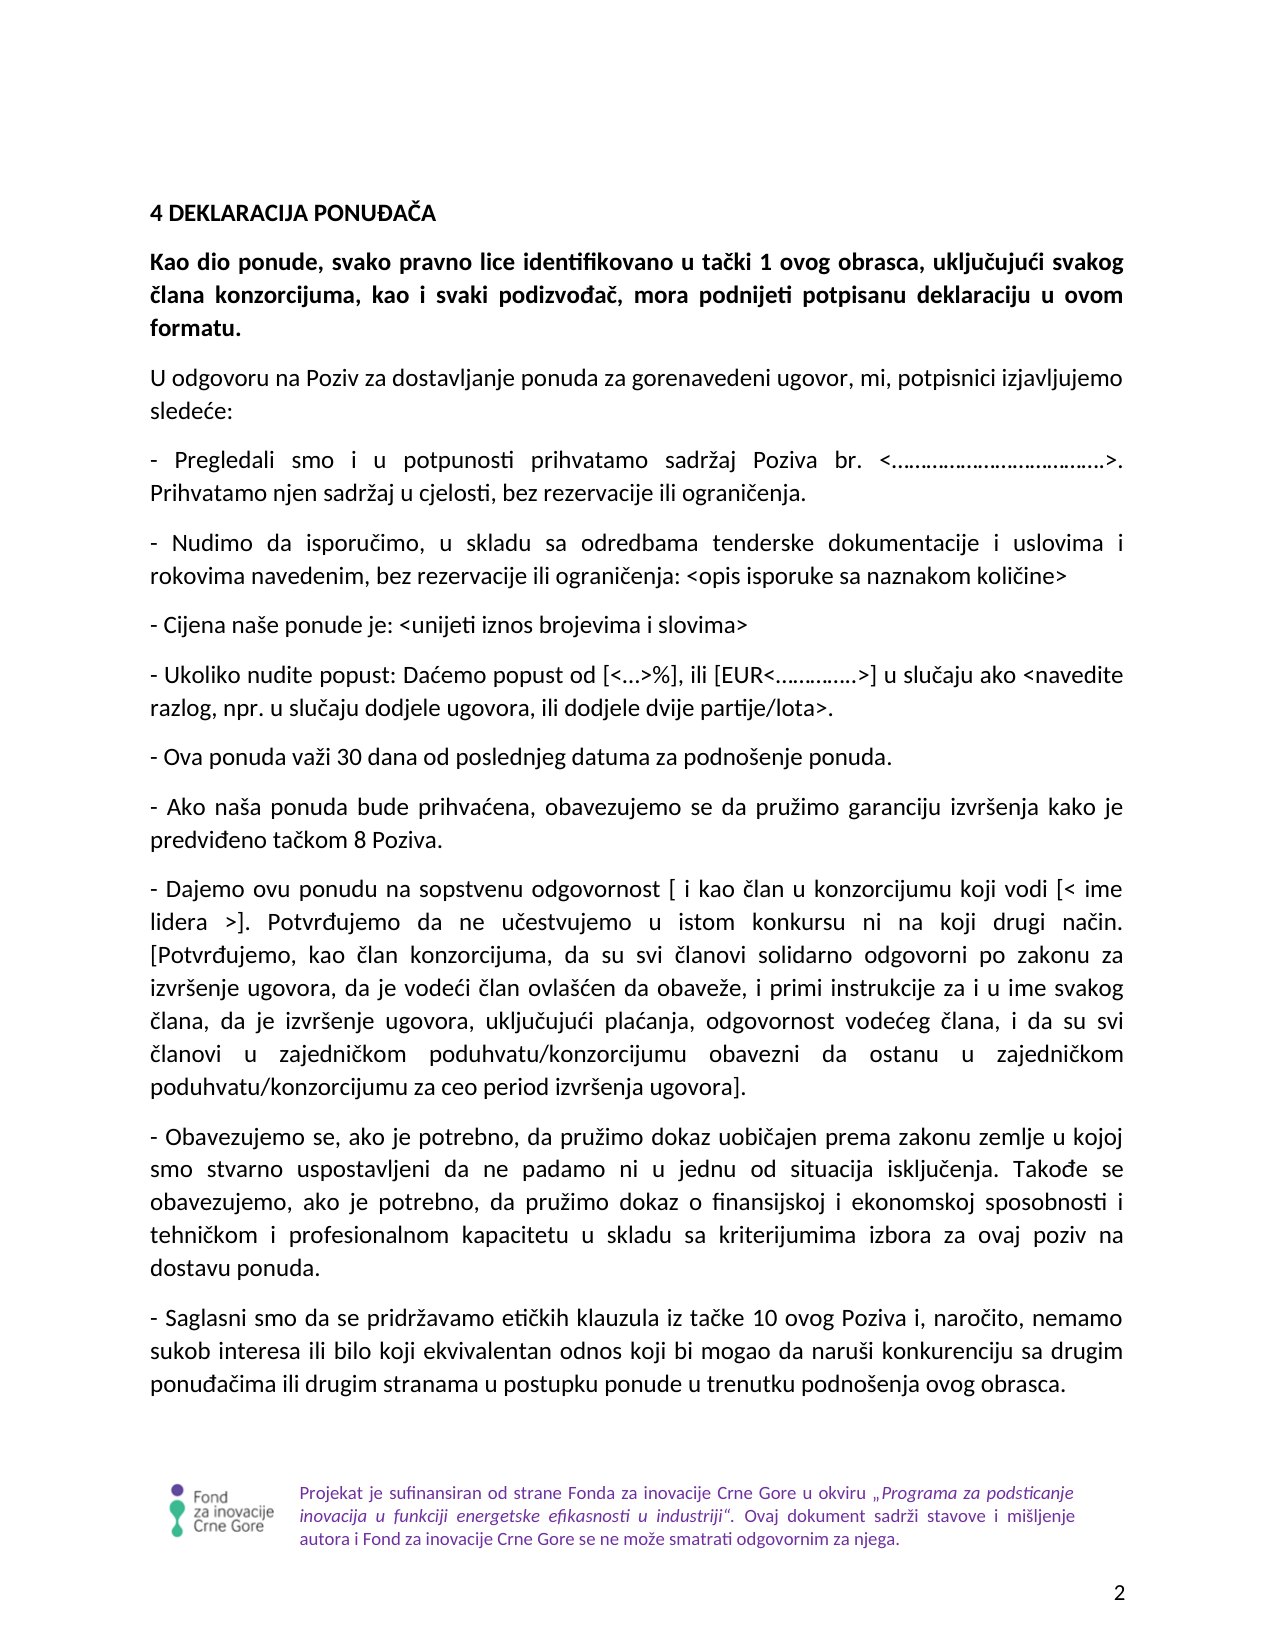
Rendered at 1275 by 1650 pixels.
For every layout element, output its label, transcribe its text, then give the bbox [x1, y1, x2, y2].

text 4 DEKLARACIJA PONUĐAČA [150, 197, 1125, 227]
text U odgovoru na Poziv za dostavljanje ponuda za gorenavedeni ugovor, mi, potpisnici izjavljujemo sledeće: [150, 362, 1125, 425]
text - Saglasni smo da se pridržavamo etičkih klauzula iz tačke 10 ovog Poziva i, naročito, nemamo sukob interesa ili bilo koji ekvivalentan odnos koji bi mogao da naruši konkurenciju sa drugim ponuđačima ili drugim stranama u postupku ponude u trenutku podnošenja ovog obrasca. [150, 1302, 1125, 1398]
text - Ova ponuda važi 30 dana od poslednjeg datuma za podnošenje ponuda. [150, 741, 1125, 772]
text Kao dio ponude, svako pravno lice identifikovano u tački 1 ovog obrasca, uključujući svakog člana konzorcijuma, kao i svaki podizvođač, mora podnijeti potpisanu deklaraciju u ovom formatu. [150, 246, 1125, 343]
text - Ukoliko nudite popust: Daćemo popust od [<…>%], ili [EUR<…………..>] u slučaju ako <navedite razlog, npr. u slučaju dodjele ugovora, ili dodjele dvije partije/lota>. [150, 659, 1125, 722]
text - Obavezujemo se, ako je potrebno, da pružimo dokaz uobičajen prema zakonu zemlje u kojoj smo stvarno uspostavljeni da ne padamo ni u jednu od situacija isključenja. Takođe se obavezujemo, ako je potrebno, da pružimo dokaz o finansijskoj i ekonomskoj sposobnosti i tehničkom i profesionalnom kapacitetu u skladu sa kriterijumima izbora za ovaj poziv na dostavu ponuda. [150, 1121, 1125, 1283]
text - Dajemo ovu ponudu na sopstvenu odgovornost [ i kao član u konzorcijumu koji vodi [< ime lidera >]. Potvrđujemo da ne učestvujemo u istom konkursu ni na koji drugi način. [Potvrđujemo, kao član konzorcijuma, da su svi članovi solidarno odgovorni po zakonu za izvršenje ugovora, da je vodeći član ovlašćen da obaveže, i primi instrukcije za i u ime svakog člana, da je izvršenje ugovora, uključujući plaćanja, odgovornost vodećeg člana, i da su svi članovi u zajedničkom poduhvatu/konzorcijumu obavezni da ostanu u zajedničkom poduhvatu/konzorcijumu za ceo period izvršenja ugovora]. [150, 873, 1125, 1102]
text - Ako naša ponuda bude prihvaćena, obavezujemo se da pružimo garanciju izvršenja kako je predviđeno tačkom 8 Poziva. [150, 791, 1125, 854]
picture [161, 1481, 277, 1540]
text - Nudimo da isporučimo, u skladu sa odredbama tenderske dokumentacije i uslovima i rokovima navedenim, bez rezervacije ili ograničenja: <opis isporuke sa naznakom količine> [150, 527, 1125, 590]
text - Pregledali smo i u potpunosti prihvatamo sadržaj Poziva br. <……………………………….>. Prihvatamo njen sadržaj u cjelosti, bez rezervacije ili ograničenja. [150, 444, 1125, 508]
text - Cijena naše ponude je: <unijeti iznos brojevima i slovima> [150, 609, 1125, 640]
